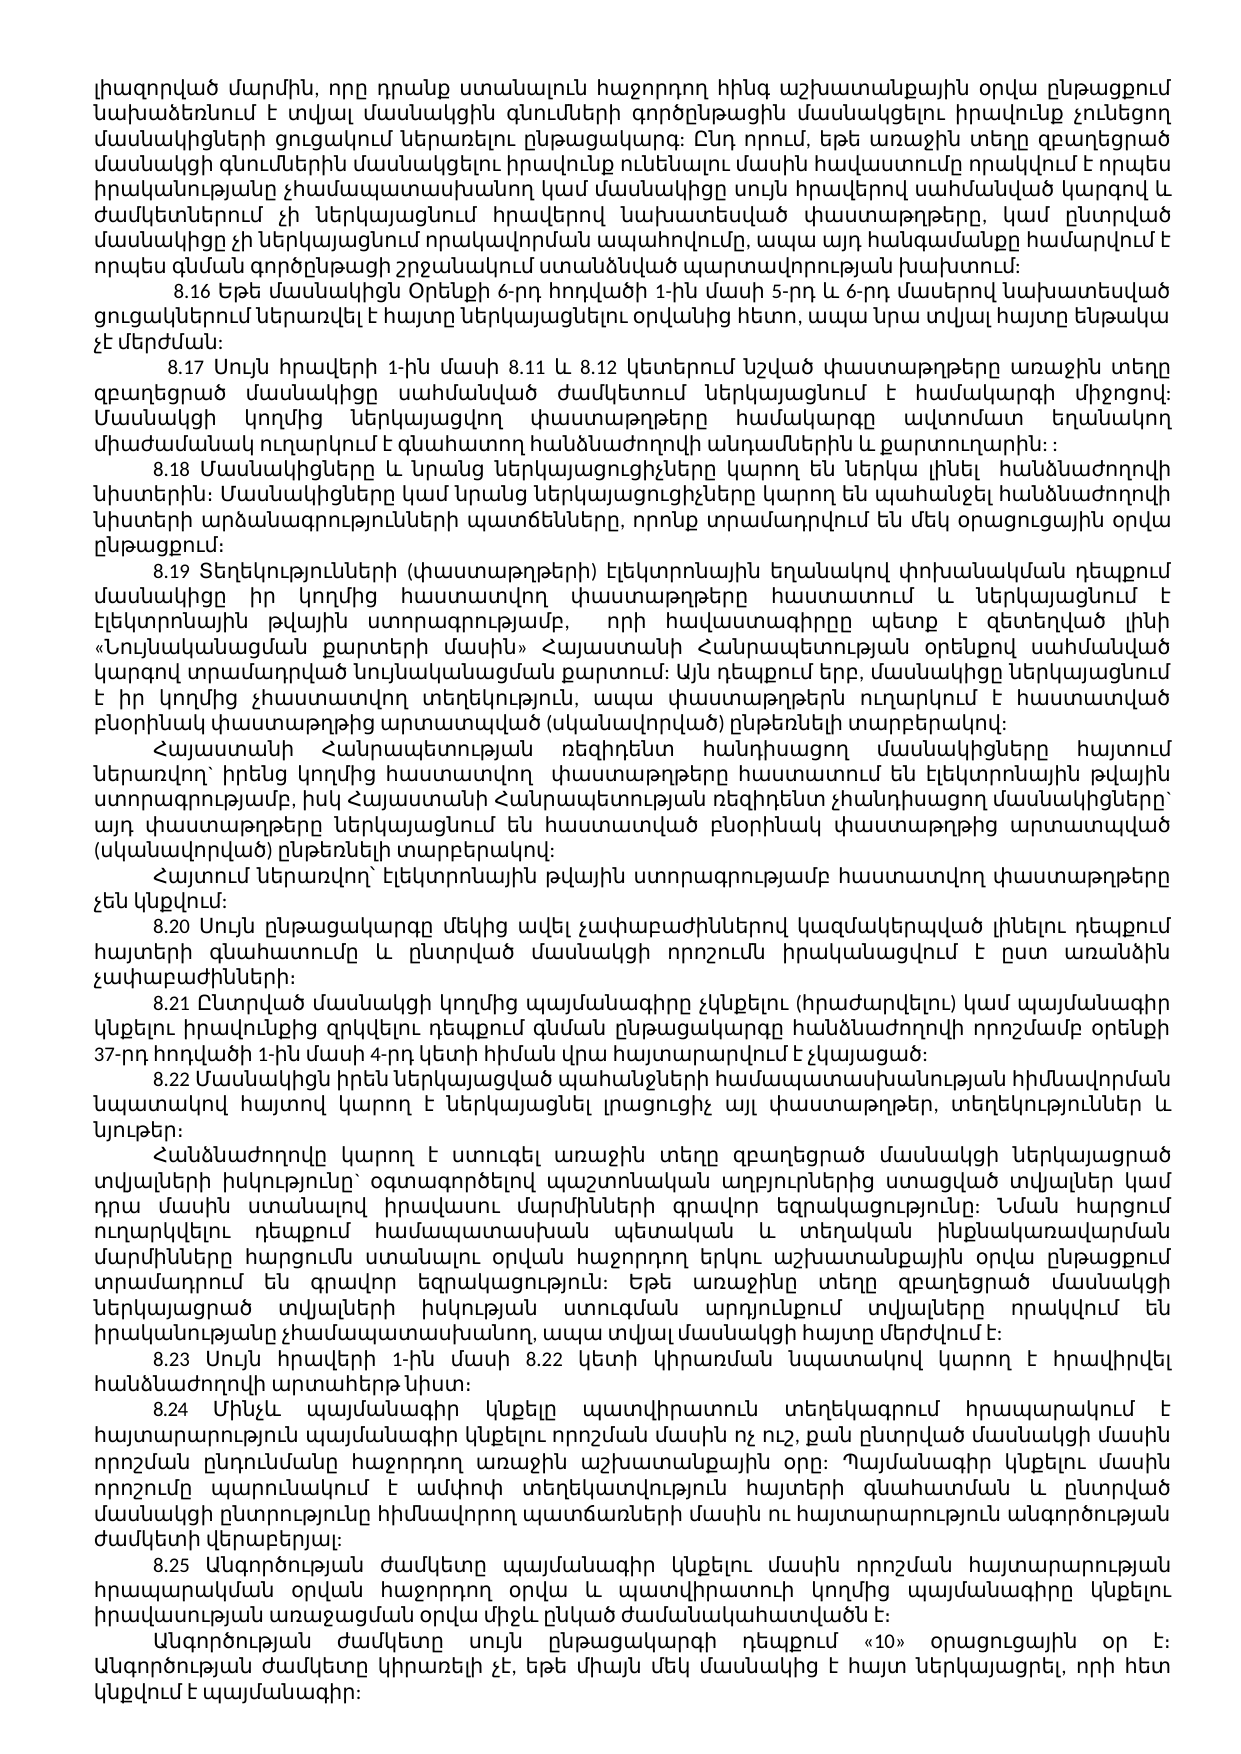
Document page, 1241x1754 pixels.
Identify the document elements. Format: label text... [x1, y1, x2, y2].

text 8.22 Մասնակիցն իրեն ներկայացված պահանջների համապատասխանության հիմնավորման նպատակով հայտով կարող է ներկայացնել լրացուցիչ այլ փաստաթղթեր, տեղեկություններ և նյութեր։ [94, 1066, 1171, 1142]
text Հայաստանի Հանրապետության ռեզիդենտ հանդիսացող մասնակիցները հայտում ներառվող` իրենց կողմից հաստատվող փաստաթղթերը հաստատում են էլեկտրոնային թվային ստորագրությամբ, իսկ Հայաստանի Հանրապետության ռեզիդենտ չհանդիսացող մասնակիցները` այդ փաստաթղթերը ներկայացնում են հաստատված բնօրինակ փաստաթղթից արտատպված (սկանավորված) ընթեռնելի տարբերակով: [94, 736, 1171, 863]
text 8.20 Սույն ընթացակարգը մեկից ավել չափաբաժիններով կազմակերպված լինելու դեպքում հայտերի գնահատումը և ընտրված մասնակցի որոշումն իրականացվում է ըստ առանձին չափաբաժինների։ [94, 914, 1171, 990]
text 8.25 Անգործության ժամկետը պայմանագիր կնքելու մասին որոշման հայտարարության հրապարակման օրվան հաջորդող օրվա և պատվիրատուի կողմից պայմանագիրը կնքելու իրավասության առաջացման օրվա միջև ընկած ժամանակահատվածն է։ [94, 1552, 1171, 1628]
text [94, 75, 1171, 278]
text Հանձնաժողովը կարող է ստուգել առաջին տեղը զբաղեցրած մասնակցի ներկայացրած տվյալների իսկությունը` օգտագործելով պաշտոնական աղբյուրներից ստացված տվյալներ կամ դրա մասին ստանալով իրավասու մարմինների գրավոր եզրակացությունը: Նման հարցում ուղարկվելու դեպքում համապատասխան պետական և տեղական ինքնակառավարման մարմինները հարցումն ստանալու օրվան հաջորդող երկու աշխատանքային օրվա ընթացքում տրամադրում են գրավոր եզրակացություն: Եթե առաջինը տեղը զբաղեցրած մասնակցի ներկայացրած տվյալների իսկության ստուգման արդյունքում տվյալները որակվում են իրականությանը չհամապատասխանող, ապա տվյալ մասնակցի հայտը մերժվում է: [94, 1142, 1171, 1346]
text 8.18 Մասնակիցները և նրանց ներկայացուցիչները կարող են ներկա լինել հանձնաժողովի նիստերին։ Մասնակիցները կամ նրանց ներկայացուցիչները կարող են պահանջել հանձնաժողովի նիստերի արձանագրությունների պատճենները, որոնք տրամադրվում են մեկ օրացուցային օրվա ընթացքում։ [94, 456, 1171, 558]
text 8.16 Եթե մասնակիցն Օրենքի 6-րդ հոդվածի 1-ին մասի 5-րդ և 6-րդ մասերով նախատեսված ցուցակներում ներառվել է հայտը ներկայացնելու օրվանից հետո, ապա նրա տվյալ հայտը ենթակա չէ մերժման: [94, 278, 1171, 354]
text 8.24 Մինչև պայմանագիր կնքելը պատվիրատուն տեղեկագրում հրապարակում է հայտարարություն պայմանագիր կնքելու որոշման մասին ոչ ուշ, քան ընտրված մասնակցի մասին որոշման ընդունմանը հաջորդող առաջին աշխատանքային օրը: Պայմանագիր կնքելու մասին որոշումը պարունակում է ամփոփ տեղեկատվություն հայտերի գնահատման և ընտրված մասնակցի ընտրությունը հիմնավորող պատճառների մասին ու հայտարարություն անգործության ժամկետի վերաբերյալ: [94, 1397, 1171, 1552]
text Անգործության ժամկետը սույն ընթացակարգի դեպքում «10» օրացուցային օր է։ Անգործության ժամկետը կիրառելի չէ, եթե միայն մեկ մասնակից է հայտ ներկայացրել, որի հետ կնքվում է պայմանագիր: [94, 1628, 1171, 1704]
text 8.23 Սույն հրավերի 1-ին մասի 8.22 կետի կիրառման նպատակով կարող է հրավիրվել հանձնաժողովի արտահերթ նիստ։ [94, 1346, 1171, 1397]
text 8.19 Տեղեկությունների (փաստաթղթերի) էլեկտրոնային եղանակով փոխանակման դեպքում մասնակիցը իր կողմից հաստատվող փաստաթղթերը հաստատում և ներկայացնում է էլեկտրոնային թվային ստորագրությամբ, որի հավաստագիրըը պետք է զետեղված լինի «Նույնականացման քարտերի մասին» Հայաստանի Հանրապետության օրենքով սահմանված կարգով տրամադրված նույնականացման քարտում: Այն դեպքում երբ, մասնակիցը ներկայացնում է իր կողմից չհաստատվող տեղեկություն, ապա փաստաթղթերն ուղարկում է հաստատված բնօրինակ փաստաթղթից արտատպված (սկանավորված) ընթեռնելի տարբերակով: [94, 558, 1171, 736]
text 8.21 Ընտրված մասնակցի կողմից պայմանագիրը չկնքելու (հրաժարվելու) կամ պայմանագիր կնքելու իրավունքից զրկվելու դեպքում գնման ընթացակարգը հանձնաժողովի որոշմամբ օրենքի 37-րդ հոդվածի 1-ին մասի 4-րդ կետի հիման վրա հայտարարվում է չկայացած: [94, 990, 1171, 1066]
text 8.17 Սույն հրավերի 1-ին մասի 8.11 և 8.12 կետերում նշված փաստաթղթերը առաջին տեղը զբաղեցրած մասնակիցը սահմանված ժամկետում ներկայացնում է համակարգի միջոցով: Մասնակցի կողմից ներկայացվող փաստաթղթերը համակարգը ավտոմատ եղանակող միաժամանակ ուղարկում է գնահատող հանձնաժողովի անդամներին և քարտուղարին: : [94, 354, 1171, 456]
text Հայտում ներառվող՝ էլեկտրոնային թվային ստորագրությամբ հաստատվող փաստաթղթերը չեն կնքվում: [94, 863, 1171, 914]
